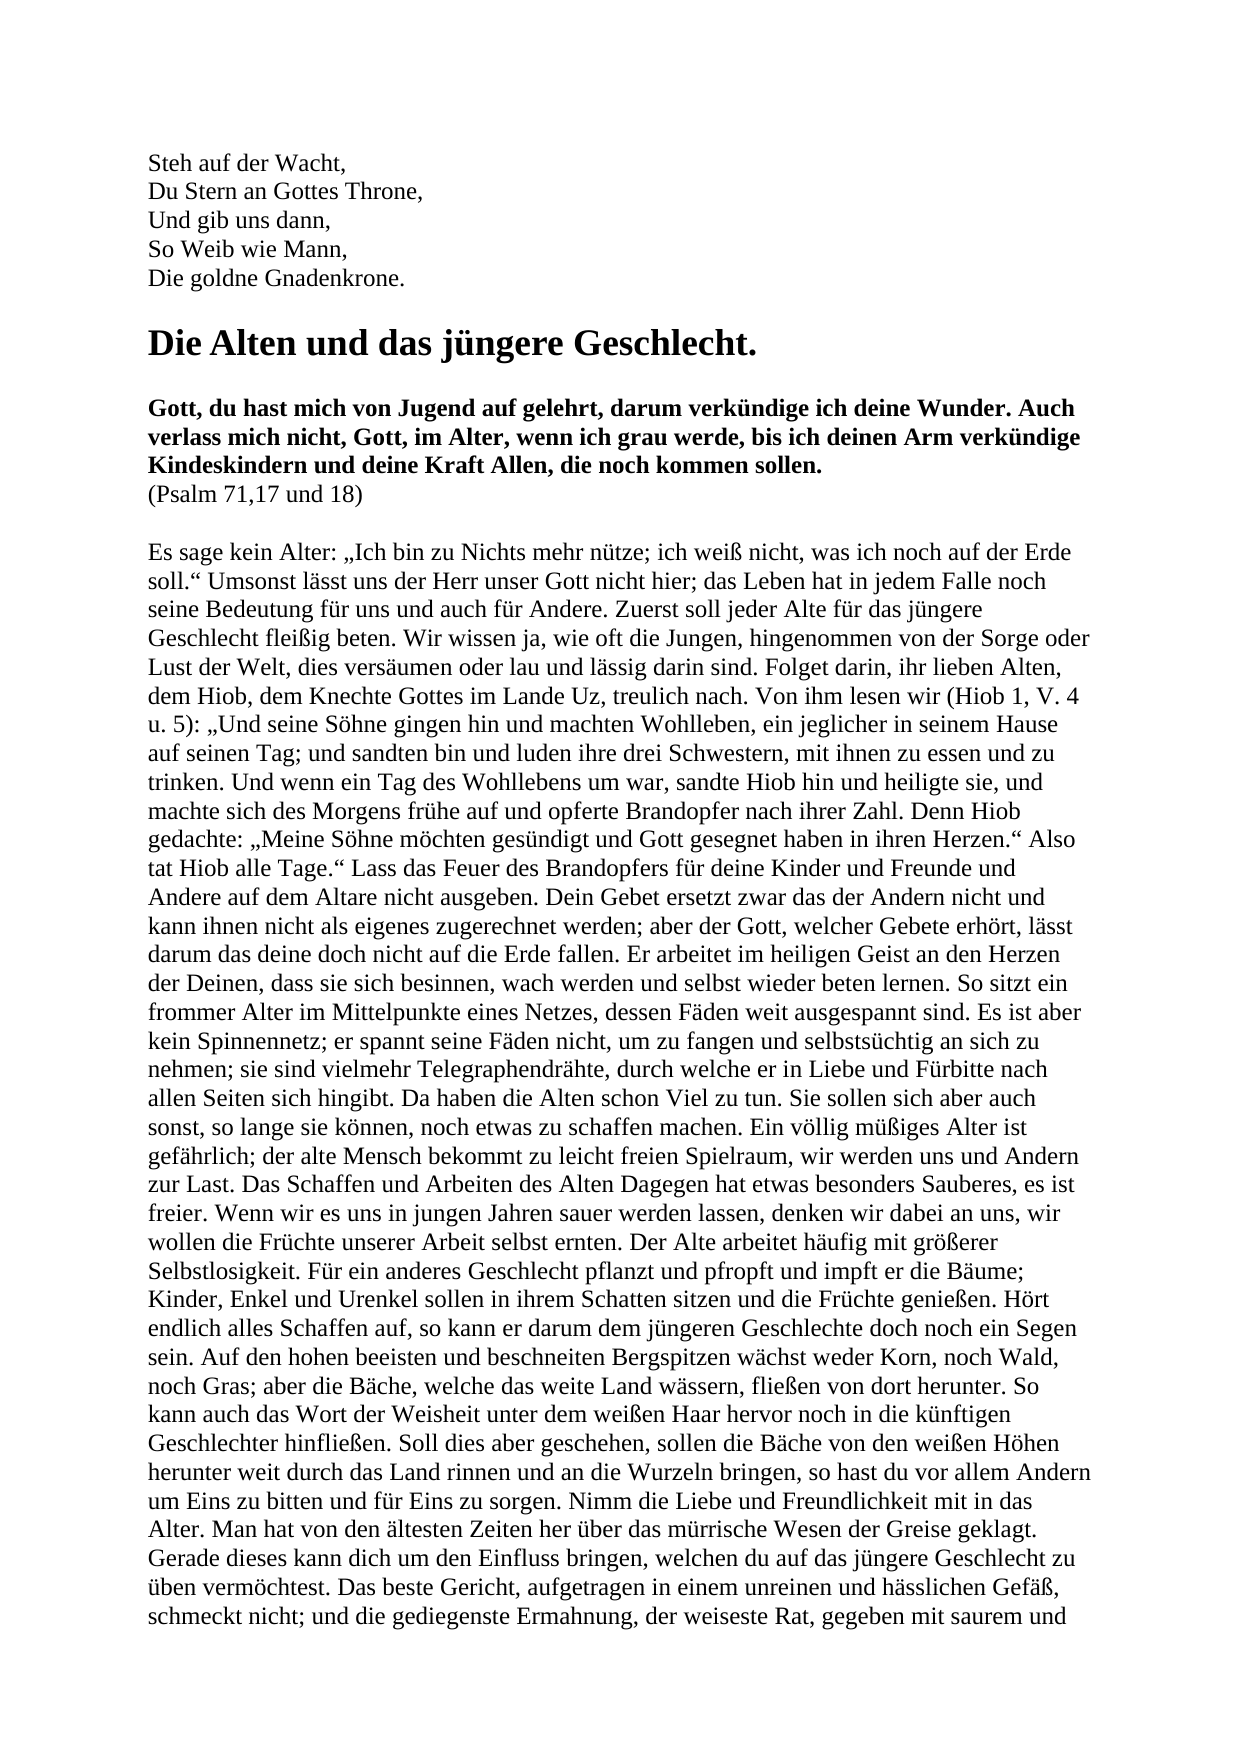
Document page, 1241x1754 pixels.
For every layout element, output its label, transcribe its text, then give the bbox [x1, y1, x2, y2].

text Gott, du hast mich von Jugend auf gelehrt, darum verkündige ich deine Wunder. Auch verlass mich nicht, Gott, im Alter, wenn ich grau werde, bis ich deinen Arm verkündige Kindeskindern und deine Kraft Allen, die noch kommen sollen. (Psalm 71,17 und 18) [148, 393, 1093, 508]
subtitle Die Alten und das jüngere Geschlecht. [148, 321, 1093, 364]
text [148, 537, 1093, 1629]
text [148, 148, 1093, 291]
